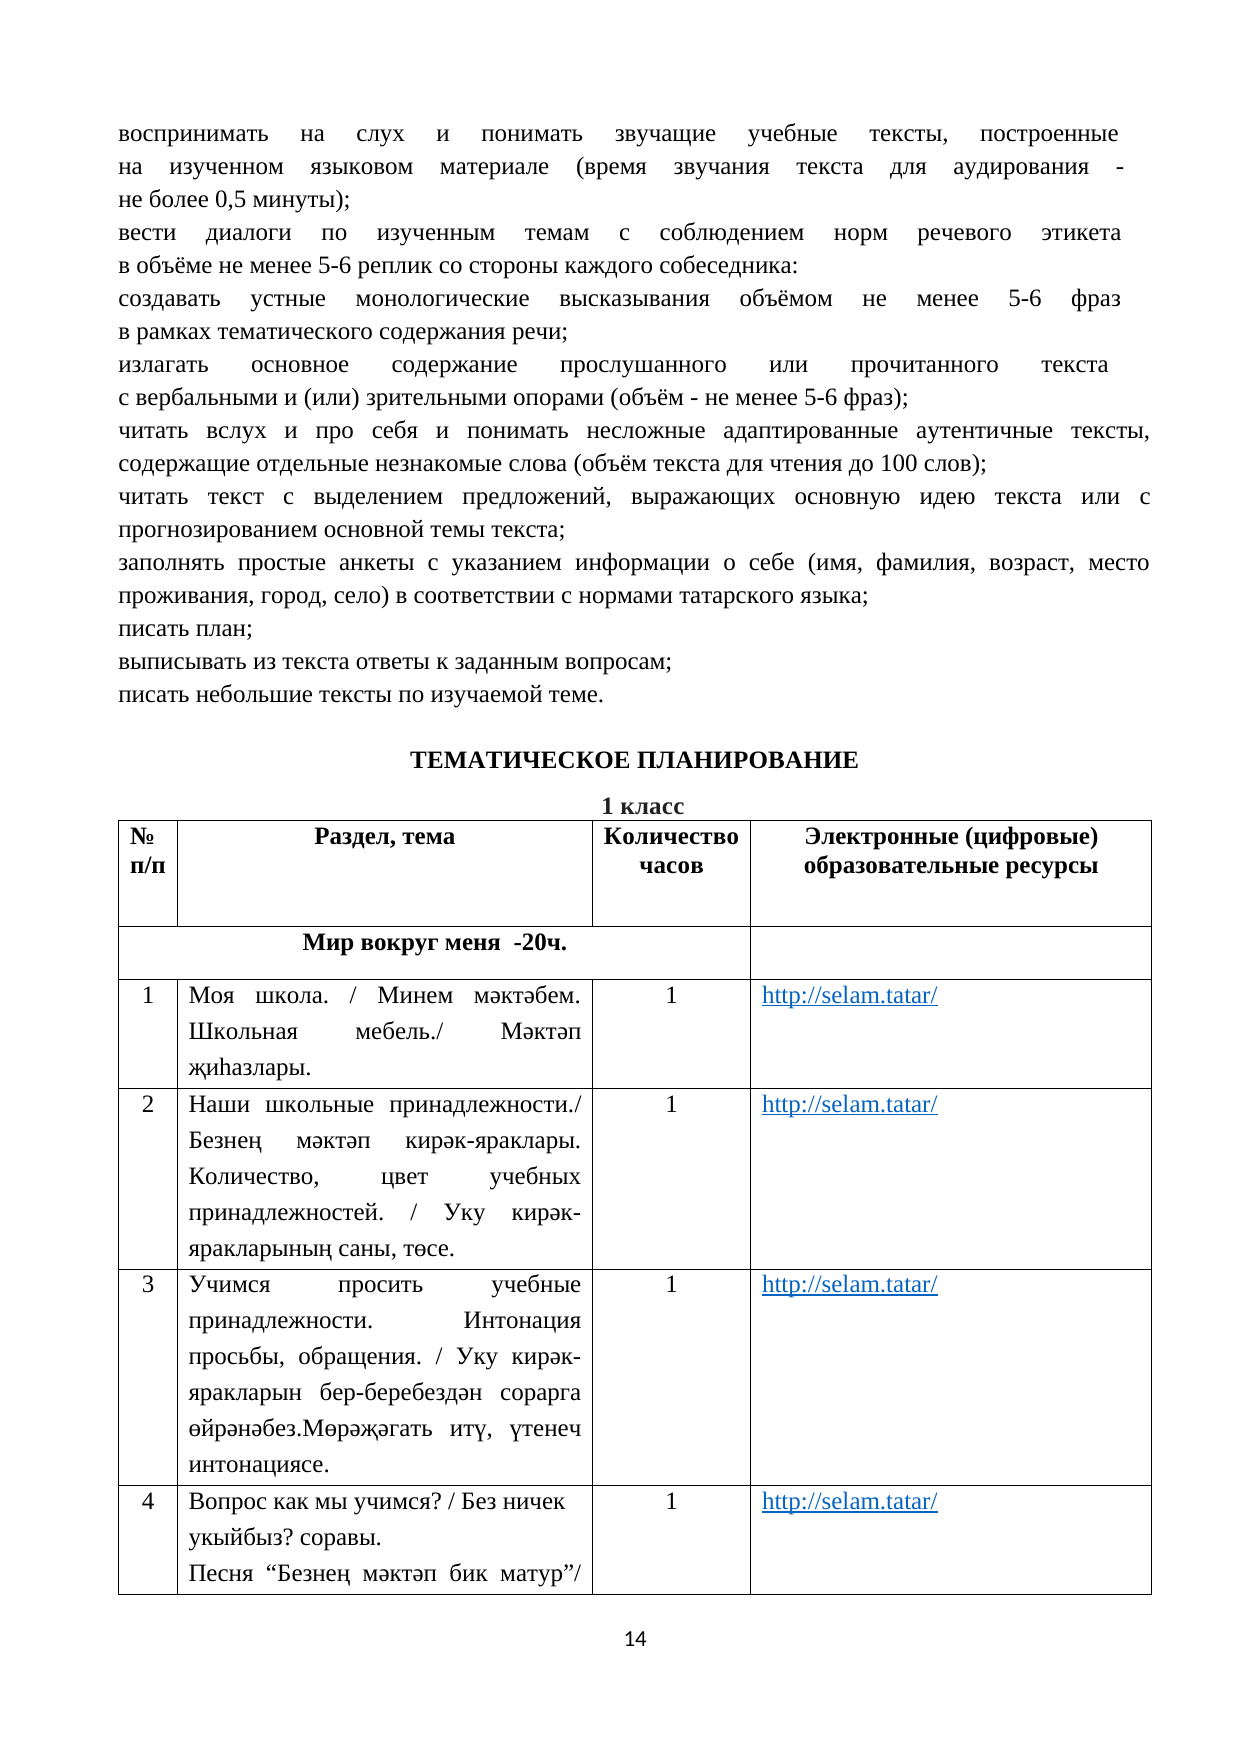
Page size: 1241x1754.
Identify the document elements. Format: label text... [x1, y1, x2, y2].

table_cell Учимся просить учебные принадлежности. Интонация просьбы, обращения. / Уку кирәк-яракларын бер-беребездән сорарга өйрәнәбез.Мөрәҗәгать итү, үтенеч интонациясе. [178, 1270, 592, 1485]
text излагать основное содержание прослушанного или прочитанного текста с вербальными и (или) зрительными опорами (объём - не менее 5-6 фраз); [118, 349, 1152, 411]
table_cell Мир вокруг меня -20ч. [119, 927, 750, 979]
list 1 класс [267, 791, 1152, 820]
table_cell 1 [593, 1486, 750, 1594]
table_header Электронные (цифровые) образовательные ресурсы [751, 821, 1151, 926]
text создавать устные монологические высказывания объёмом не менее 5-6 фраз в рамках тематического содержания речи; [118, 283, 1152, 345]
text писать небольшие тексты по изучаемой теме. [118, 679, 1152, 708]
text вести диалоги по изученным темам с соблюдением норм речевого этикета в объёме не менее 5-6 реплик со стороны каждого собеседника: [118, 217, 1152, 279]
table_cell [751, 927, 1151, 979]
table_cell 3 [119, 1270, 177, 1485]
table_cell 1 [593, 1270, 750, 1485]
text ТЕМАТИЧЕСКОЕ ПЛАНИРОВАНИЕ [118, 746, 1152, 774]
table_cell 2 [119, 1089, 177, 1268]
table_header Количество часов [593, 821, 750, 926]
table_cell 1 [593, 1089, 750, 1268]
text заполнять простые анкеты с указанием информации о себе (имя, фамилия, возраст, место проживания, город, село) в соответствии с нормами татарского языка; [118, 547, 1152, 609]
table_cell Наши школьные принадлежности./ Безнең мәктәп кирәк-яраклары. Количество, цвет учебных принадлежностей. / Уку кирәк-яракларының саны, төсе. [178, 1089, 592, 1268]
table_cell http://selam.tatar/ [751, 980, 1151, 1088]
table_header № п/п [119, 821, 177, 926]
table_cell http://selam.tatar/ [751, 1486, 1151, 1594]
text читать вслух и про себя и понимать несложные адаптированные аутентичные тексты, содержащие отдельные незнакомые слова (объём текста для чтения до 100 слов); [118, 415, 1152, 477]
table_cell 1 [119, 980, 177, 1088]
text выписывать из текста ответы к заданным вопросам; [118, 646, 1152, 675]
table_cell http://selam.tatar/ [751, 1270, 1151, 1485]
text воспринимать на слух и понимать звучащие учебные тексты, построенные на изученном языковом материале (время звучания текста для аудирования - не более 0,5 минуты); [118, 118, 1152, 213]
table_cell http://selam.tatar/ [751, 1089, 1151, 1268]
table_cell Моя школа. / Минем мәктәбем. Школьная мебель./ Мәктәп җиһазлары. [178, 980, 592, 1088]
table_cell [178, 1486, 592, 1594]
text писать план; [118, 613, 1152, 642]
table_header Раздел, тема [178, 821, 592, 926]
table_cell 1 [593, 980, 750, 1088]
table_cell 4 [119, 1486, 177, 1594]
text читать текст с выделением предложений, выражающих основную идею текста или с прогнозированием основной темы текста; [118, 481, 1152, 543]
